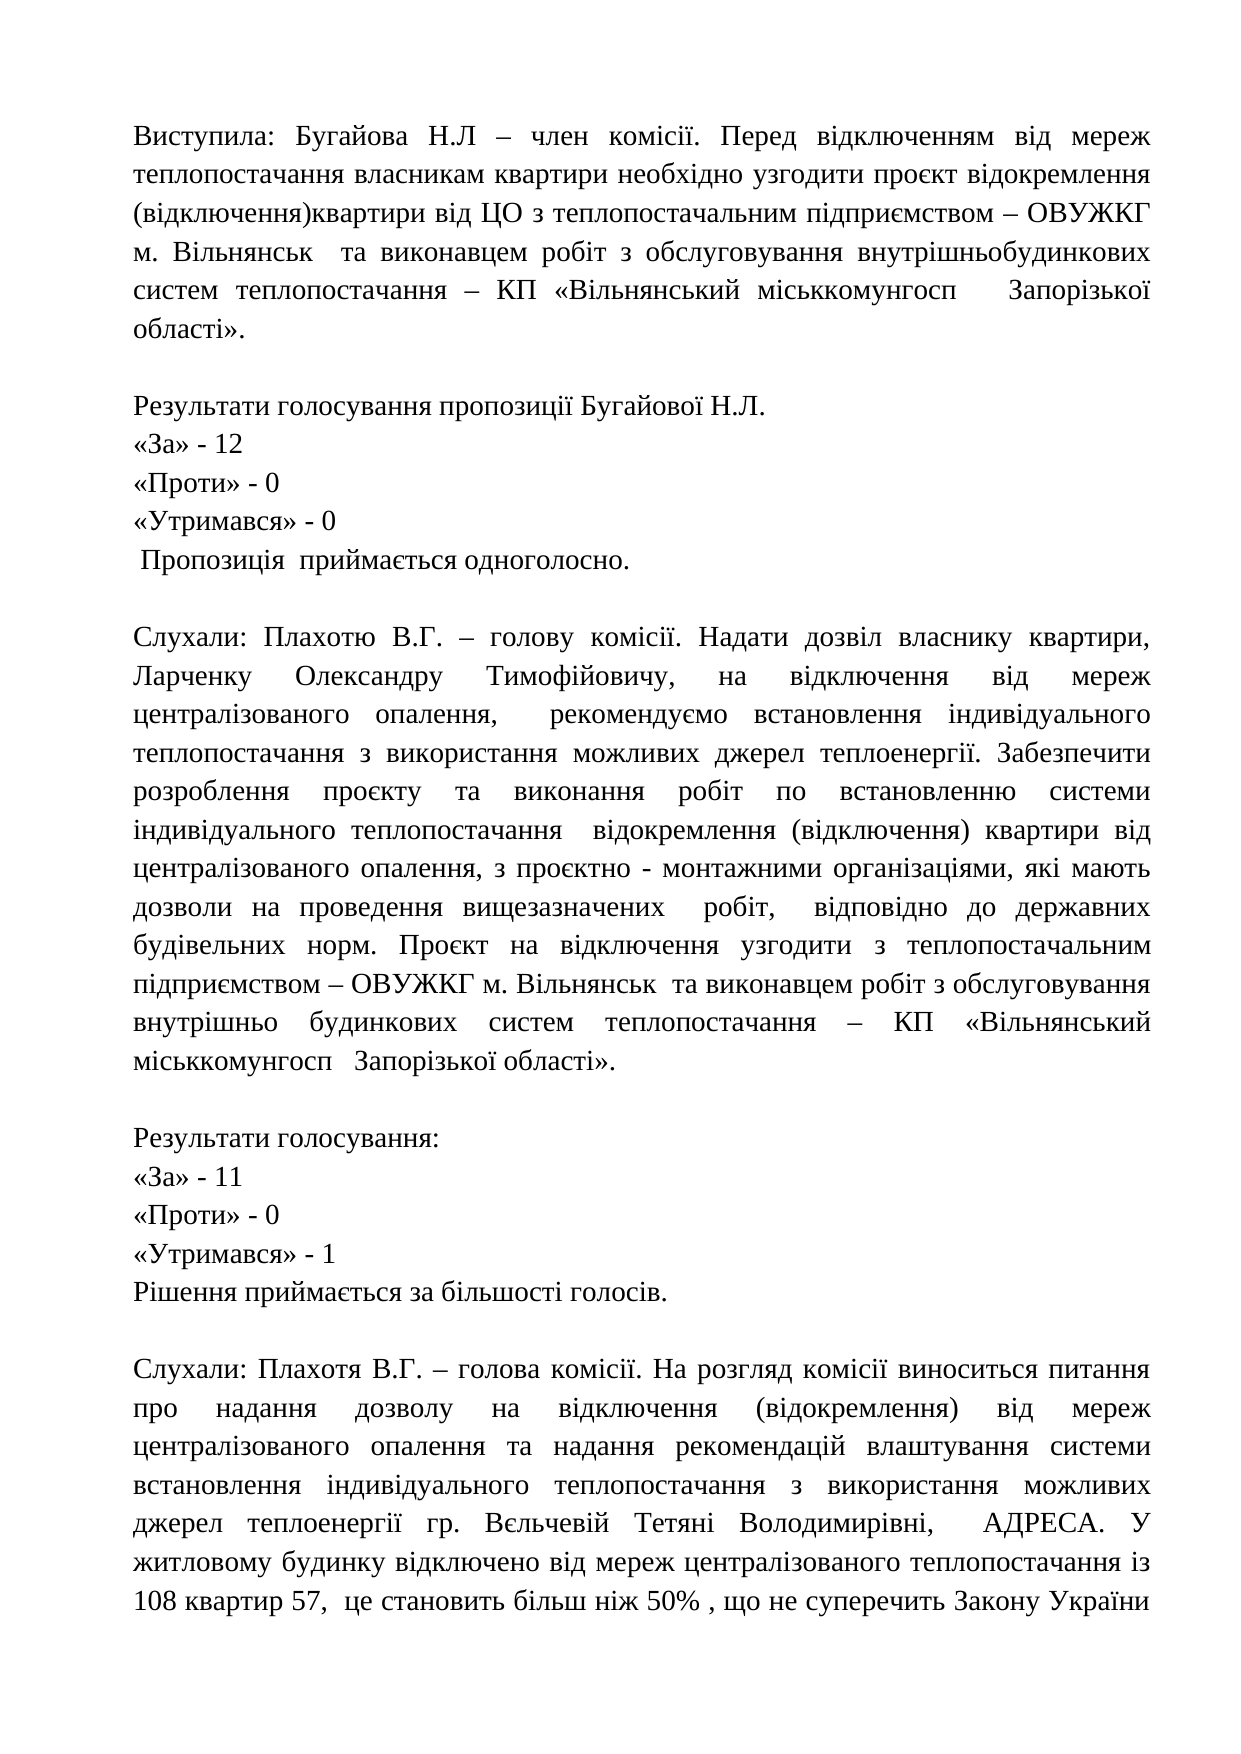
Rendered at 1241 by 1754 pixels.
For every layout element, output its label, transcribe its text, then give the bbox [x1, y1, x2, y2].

list Результати голосування пропозиції Бугайової Н.Л. [133, 388, 1152, 421]
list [133, 1351, 1152, 1616]
list «За» - 12 [133, 426, 1152, 460]
list Результати голосування: [133, 1120, 1152, 1154]
list «За» - 11 [133, 1159, 1152, 1192]
list Слухали: Плахотю В.Г. – голову комісії. Надати дозвіл власнику квартири, Ларченку Олександру Тимофійовичу, на відключення від мереж централізованого опалення, рекомендуємо встановлення індивідуального теплопостачання з використання можливих джерел теплоенергії. Забезпечити розроблення проєкту та виконання робіт по встановленню системи індивідуального теплопостачання відокремлення (відключення) квартири від централізованого опалення, з проєктно - монтажними організаціями, які мають дозволи на проведення вищезазначених робіт, відповідно до державних будівельних норм. Проєкт на відключення узгодити з теплопостачальним підприємством – ОВУЖКГ м. Вільнянськ та виконавцем робіт з обслуговування внутрішньо будинкових систем теплопостачання – КП «Вільнянський міськкомунгосп Запорізької області». [133, 619, 1152, 1077]
list «Утримався» - 0 [133, 503, 1152, 537]
list «Утримався» - 1 [133, 1236, 1152, 1269]
list «Проти» - 0 [133, 465, 1152, 498]
list Рішення приймається за більшості голосів. [133, 1274, 1152, 1308]
list Пропозиція приймається одноголосно. [133, 542, 1152, 576]
list Виступила: Бугайова Н.Л – член комісії. Перед відключенням від мереж теплопостачання власникам квартири необхідно узгодити проєкт відокремлення (відключення)квартири від ЦО з теплопостачальним підприємством – ОВУЖКГ м. Вільнянськ та виконавцем робіт з обслуговування внутрішньобудинкових систем теплопостачання – КП «Вільнянський міськкомунгосп Запорізької області». [133, 118, 1152, 344]
list «Проти» - 0 [133, 1197, 1152, 1231]
